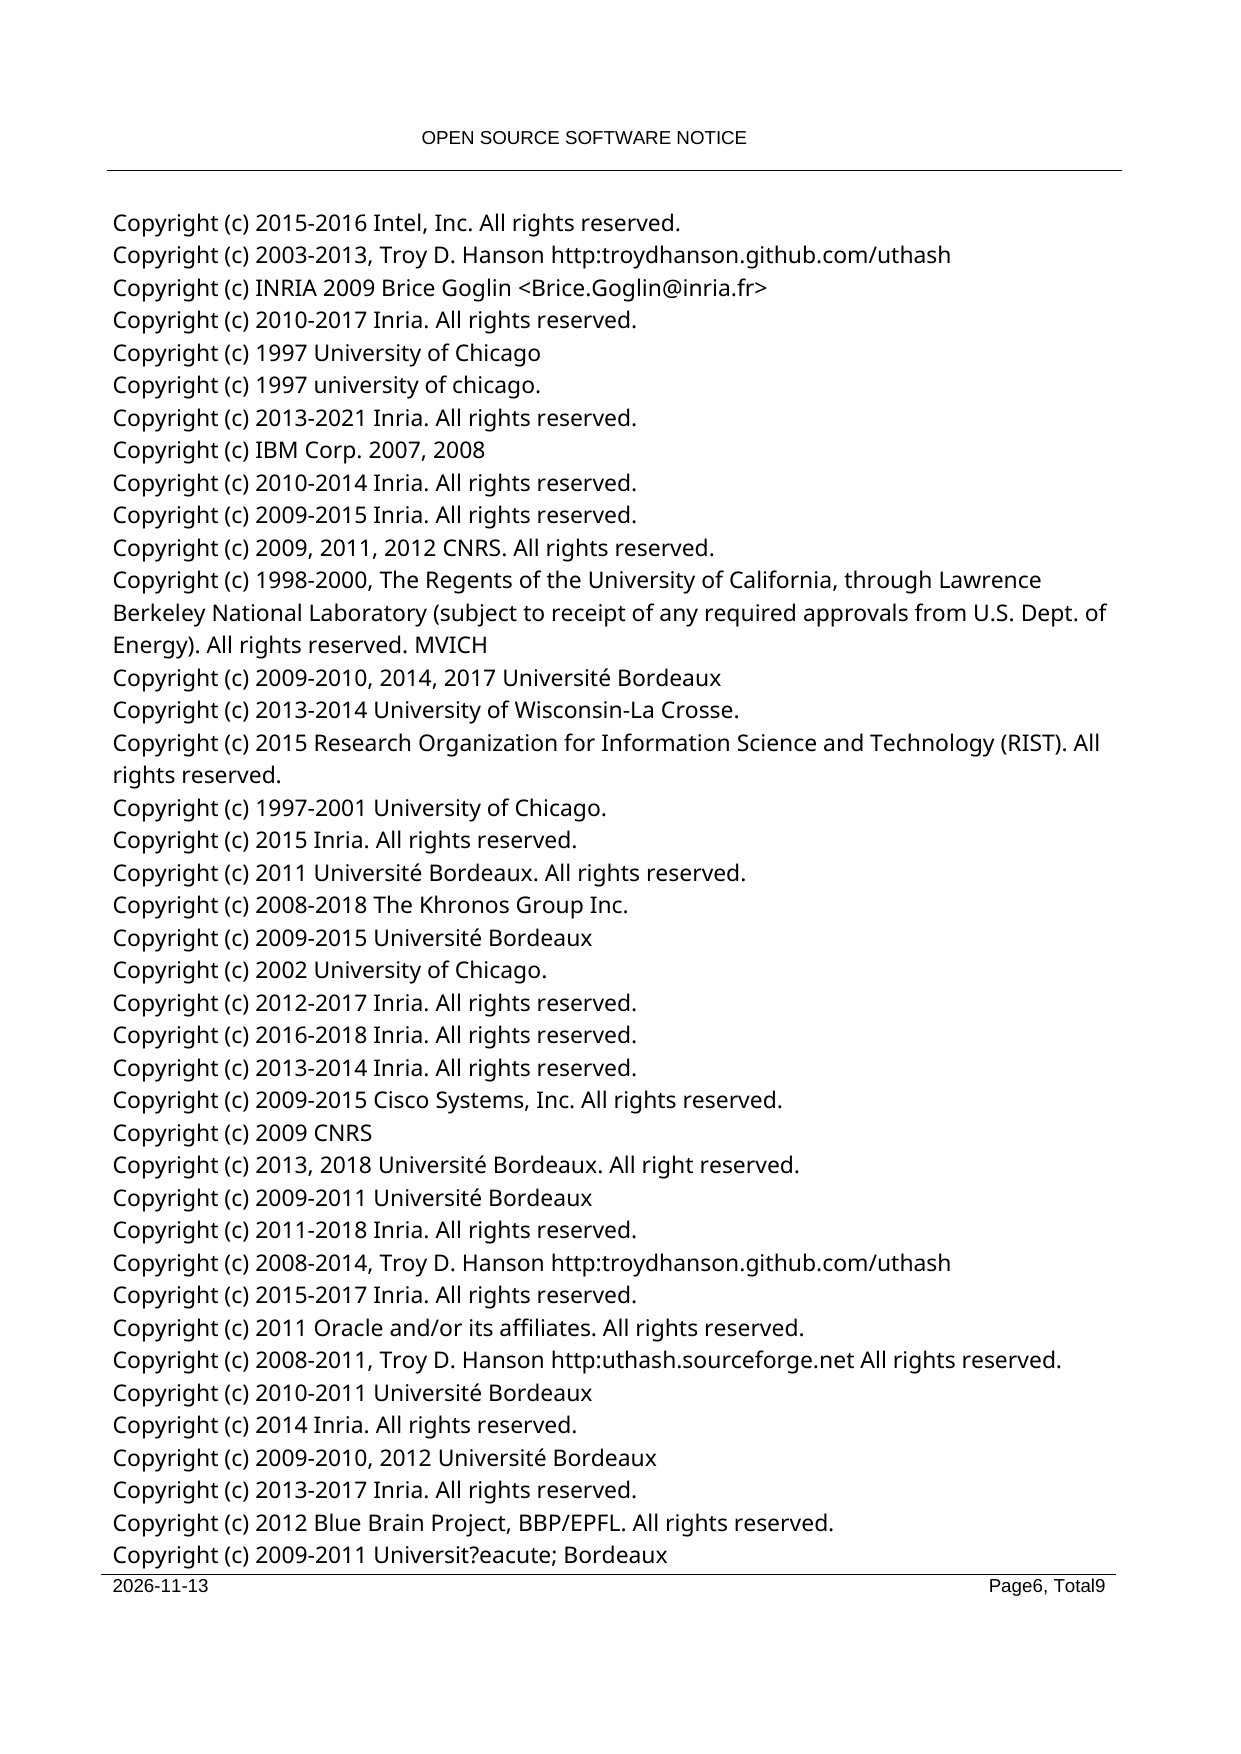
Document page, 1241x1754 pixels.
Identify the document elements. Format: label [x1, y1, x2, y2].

text [112, 206, 1128, 1571]
